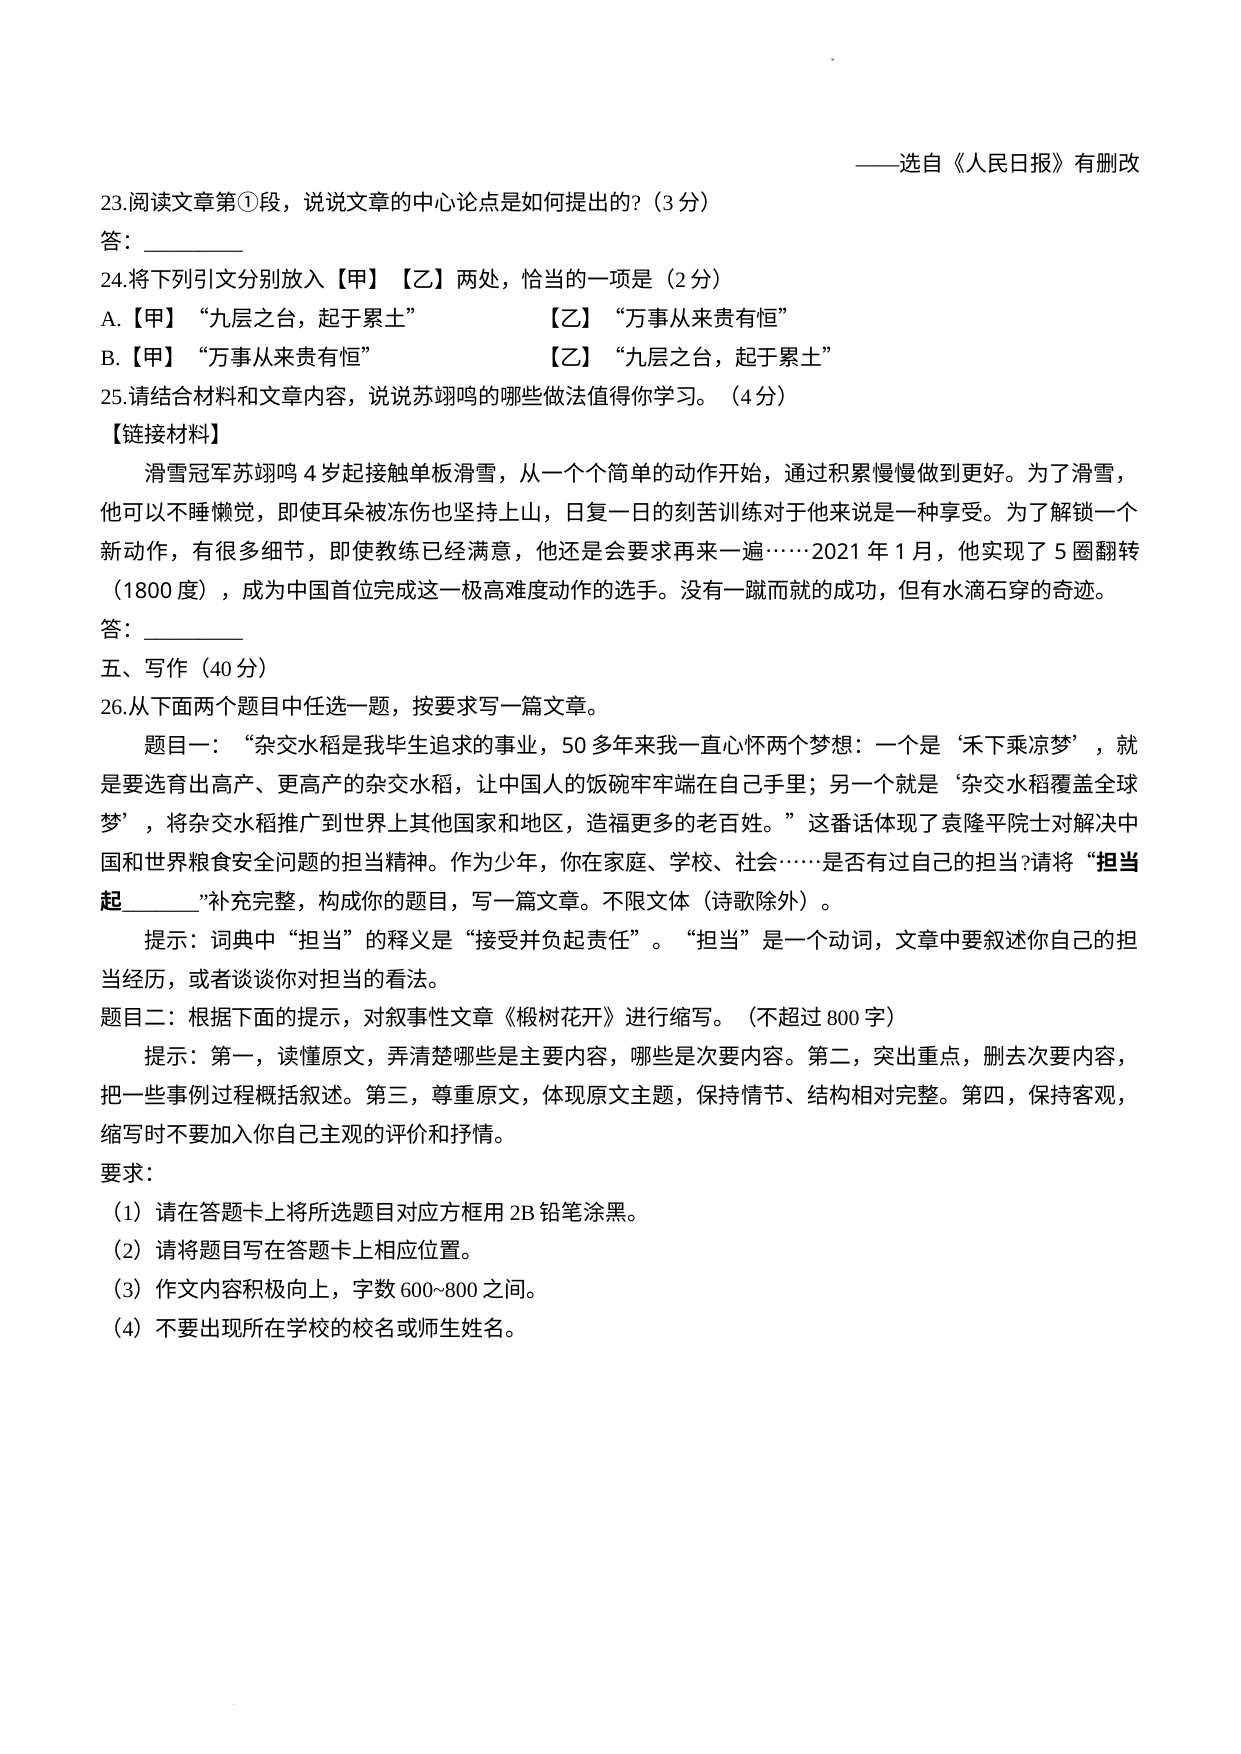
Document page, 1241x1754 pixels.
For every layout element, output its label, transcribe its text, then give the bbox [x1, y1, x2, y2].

text 题目二：根据下面的提示，对叙事性文章《椴树花开》进行缩写。（不超过800字） [100, 1000, 1140, 1032]
text 【链接材料】 [100, 417, 1140, 449]
text （4）不要出现所在学校的校名或师生姓名。 [100, 1310, 1140, 1343]
text 题目一：“杂交水稻是我毕生追求的事业，50多年来我一直心怀两个梦想：一个是‘禾下乘凉梦’，就是要选育出高产、更高产的杂交水稻，让中国人的饭碗牢牢端在自己手里；另一个就是‘杂交水稻覆盖全球梦’，将杂交水稻推广到世界上其他国家和地区，造福更多的老百姓。”这番话体现了袁隆平院士对解决中国和世界粮食安全问题的担当精神。作为少年，你在家庭、学校、社会……是否有过自己的担当?请将“担当起_______”补充完整，构成你的题目，写一篇文章。不限文体（诗歌除外）。 [100, 728, 1140, 916]
text 滑雪冠军苏翊鸣4岁起接触单板滑雪，从一个个简单的动作开始，通过积累慢慢做到更好。为了滑雪，他可以不睡懒觉，即使耳朵被冻伤也坚持上山，日复一日的刻苦训练对于他来说是一种享受。为了解锁一个新动作，有很多细节，即使教练已经满意，他还是会要求再来一遍……2021年1月，他实现了5圈翻转（1800度），成为中国首位完成这一极高难度动作的选手。没有一蹴而就的成功，但有水滴石穿的奇迹。 [100, 456, 1140, 605]
text 答：_________ [100, 611, 1140, 644]
text B.【甲】“万事从来贵有恒” 【乙】“九层之台，起于累土” [100, 339, 1140, 372]
text 五、写作（40分） [100, 650, 1140, 683]
text （2）请将题目写在答题卡上相应位置。 [100, 1233, 1140, 1265]
text 提示：词典中“担当”的释义是“接受并负起责任”。“担当”是一个动词，文章中要叙述你自己的担当经历，或者谈谈你对担当的看法。 [100, 922, 1140, 994]
text 25.请结合材料和文章内容，说说苏翊鸣的哪些做法值得你学习。（4分） [100, 378, 1140, 411]
text 答：_________ [100, 223, 1140, 256]
text 要求： [100, 1155, 1140, 1188]
text （3）作文内容积极向上，字数600~800之间。 [100, 1272, 1140, 1304]
text 23.阅读文章第①段，说说文章的中心论点是如何提出的?（3分） [100, 184, 1140, 217]
text 提示：第一，读懂原文，弄清楚哪些是主要内容，哪些是次要内容。第二，突出重点，删去次要内容，把一些事例过程概括叙述。第三，尊重原文，体现原文主题，保持情节、结构相对完整。第四，保持客观，缩写时不要加入你自己主观的评价和抒情。 [100, 1039, 1140, 1149]
text ——选自《人民日报》有删改 [100, 146, 1140, 178]
text （1）请在答题卡上将所选题目对应方框用2B铅笔涂黑。 [100, 1194, 1140, 1227]
text A.【甲】“九层之台，起于累土” 【乙】“万事从来贵有恒” [100, 301, 1140, 333]
text 26.从下面两个题目中任选一题，按要求写一篇文章。 [100, 689, 1140, 721]
text 24.将下列引文分别放入【甲】【乙】两处，恰当的一项是（2分） [100, 262, 1140, 294]
